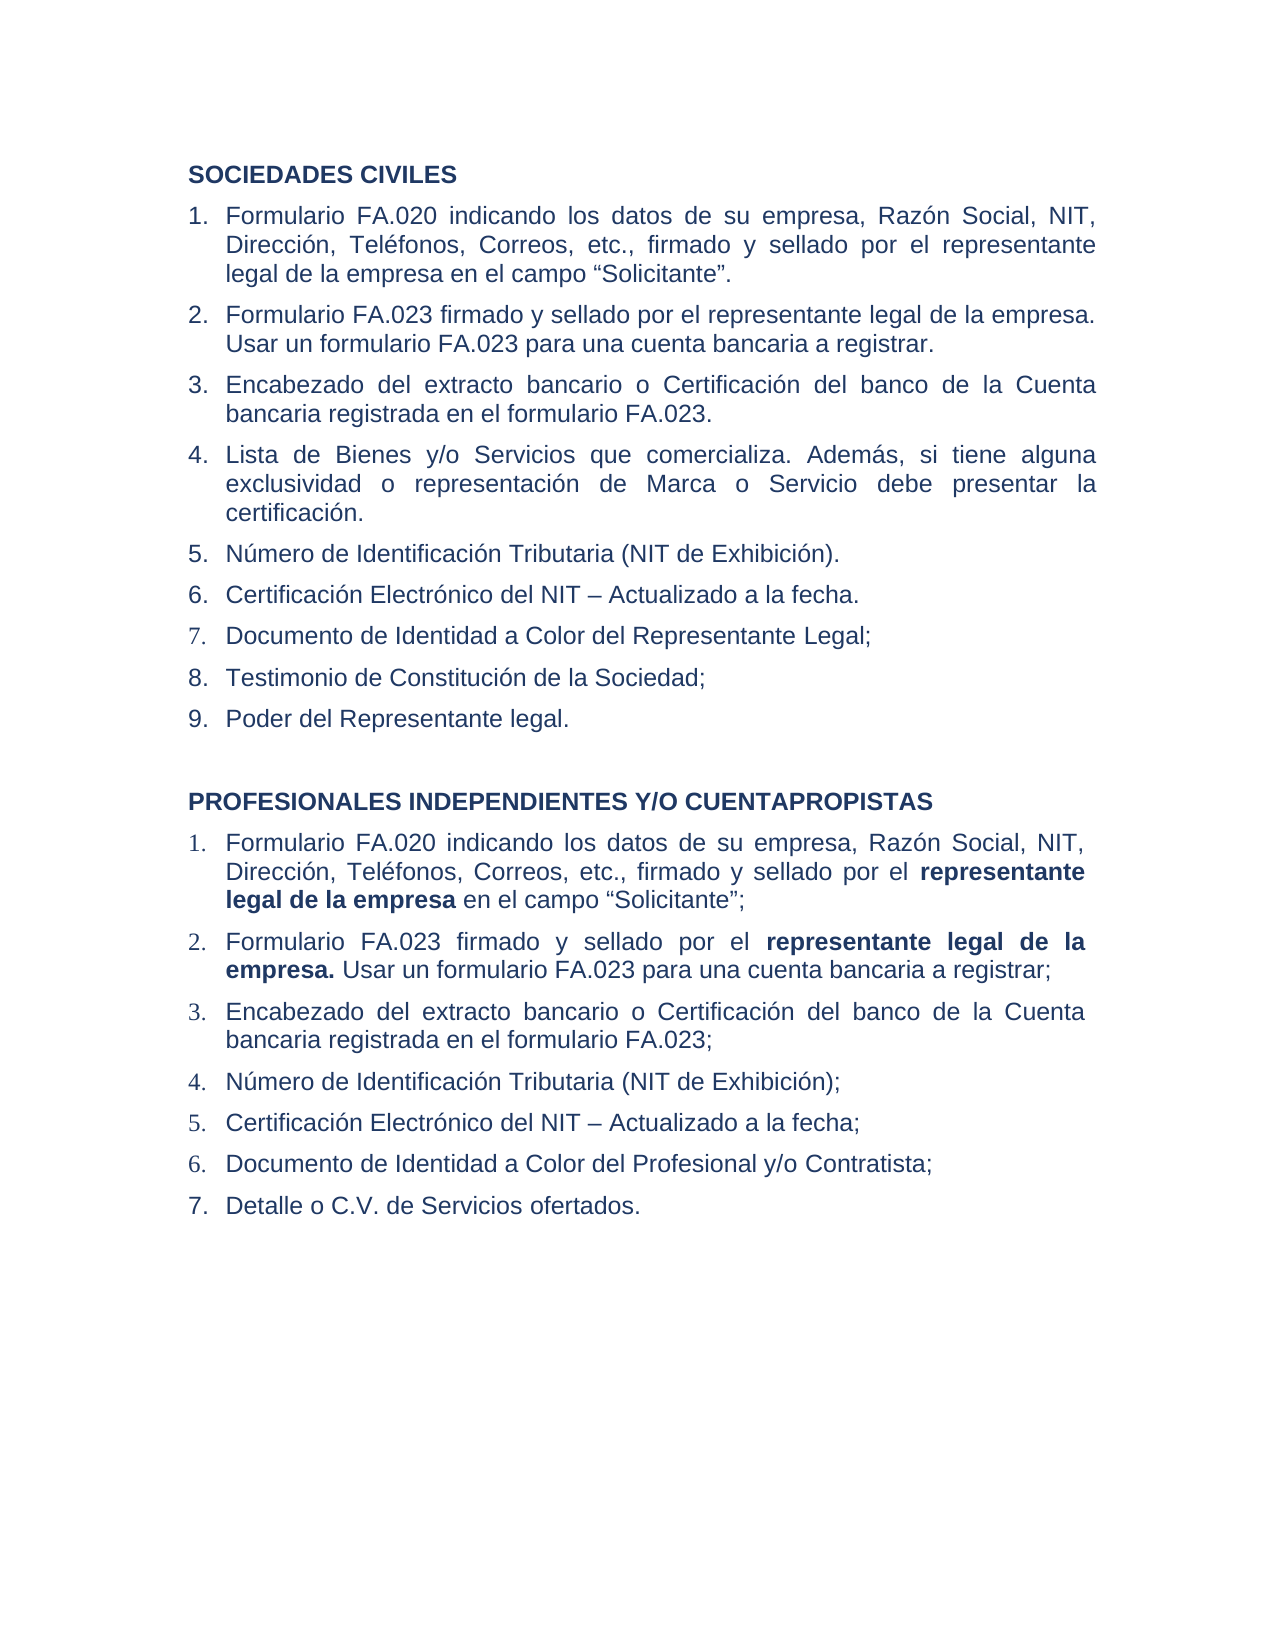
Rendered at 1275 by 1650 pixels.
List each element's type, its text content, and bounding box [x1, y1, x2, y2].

list Lista de Bienes y/o Servicios que comercializa. Además, si tiene alguna exclusividad o representación de Marca o Servicio debe presentar la certificación. [188, 440, 1098, 526]
list Formulario FA.023 firmado y sellado por el representante legal de la empresa. Usar un formulario FA.023 para una cuenta bancaria a registrar; [188, 927, 1085, 984]
list Testimonio de Constitución de la Sociedad; [188, 663, 1098, 691]
list Formulario FA.020 indicando los datos de su empresa, Razón Social, NIT, Dirección, Teléfonos, Correos, etc., firmado y sellado por el representante legal de la empresa en el campo “Solicitante”; [188, 828, 1085, 914]
list Documento de Identidad a Color del Profesional y/o Contratista; [188, 1149, 1098, 1178]
list Número de Identificación Tributaria (NIT de Exhibición); [188, 1067, 1098, 1096]
list Formulario FA.023 firmado y sellado por el representante legal de la empresa. Usar un formulario FA.023 para una cuenta bancaria a registrar. [188, 300, 1098, 358]
list Número de Identificación Tributaria (NIT de Exhibición). [188, 539, 1098, 568]
subtitle PROFESIONALES INDEPENDIENTES Y/O CUENTAPROPISTAS [188, 786, 1098, 815]
subtitle SOCIEDADES CIVILES [188, 160, 1098, 189]
list Encabezado del extracto bancario o Certificación del banco de la Cuenta bancaria registrada en el formulario FA.023. [188, 370, 1098, 428]
list Certificación Electrónico del NIT – Actualizado a la fecha; [188, 1108, 1098, 1137]
list Certificación Electrónico del NIT – Actualizado a la fecha. [188, 580, 1098, 609]
list Encabezado del extracto bancario o Certificación del banco de la Cuenta bancaria registrada en el formulario FA.023; [188, 997, 1086, 1054]
list Detalle o C.V. de Servicios ofertados. [188, 1191, 1098, 1219]
list Documento de Identidad a Color del Representante Legal; [188, 621, 1098, 650]
list Poder del Representante legal. [188, 704, 1098, 733]
list Formulario FA.020 indicando los datos de su empresa, Razón Social, NIT, Dirección, Teléfonos, Correos, etc., firmado y sellado por el representante legal de la empresa en el campo “Solicitante”. [188, 201, 1098, 288]
